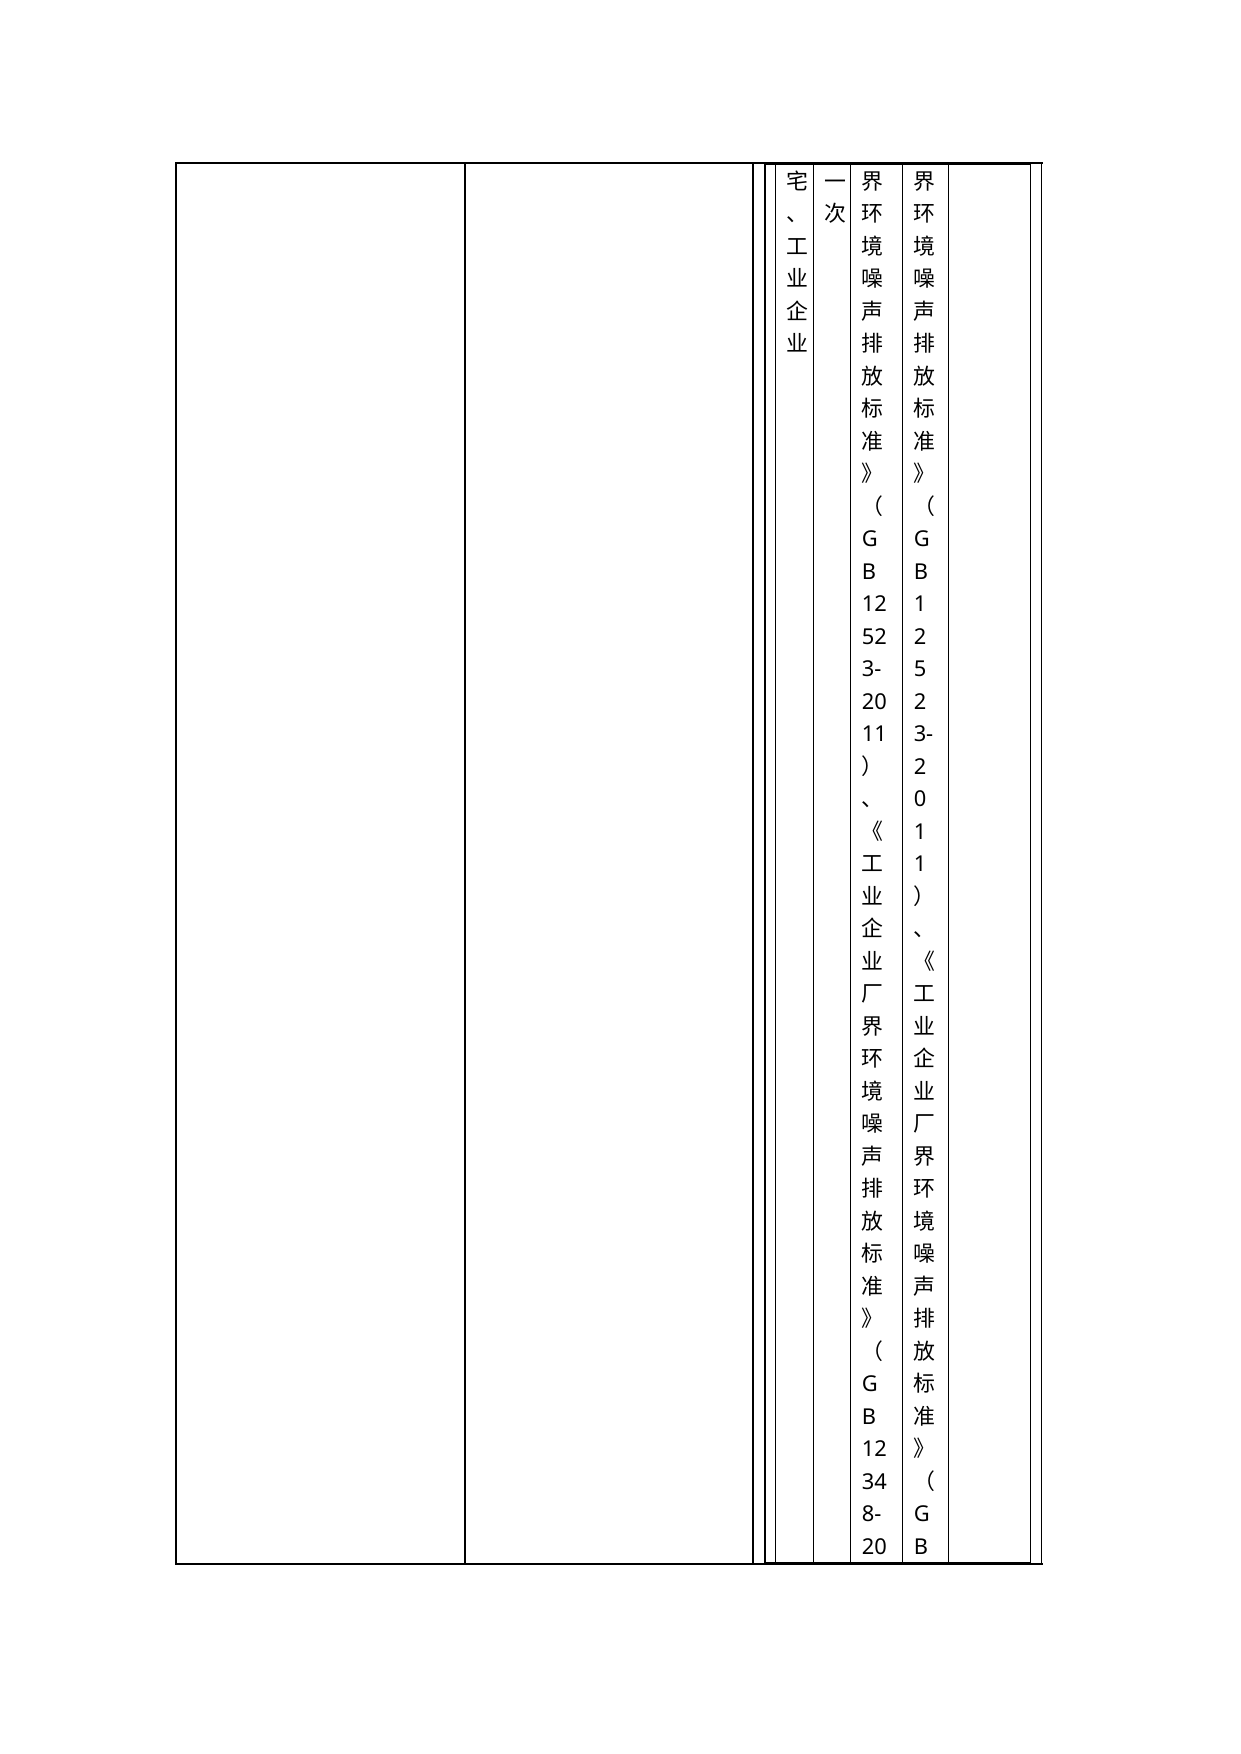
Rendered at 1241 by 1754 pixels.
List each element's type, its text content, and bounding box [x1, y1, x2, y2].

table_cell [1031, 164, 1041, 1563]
table_cell [466, 164, 752, 1563]
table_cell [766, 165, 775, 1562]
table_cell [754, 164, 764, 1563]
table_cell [949, 165, 1030, 1562]
table_cell 1 [177, 164, 464, 1563]
